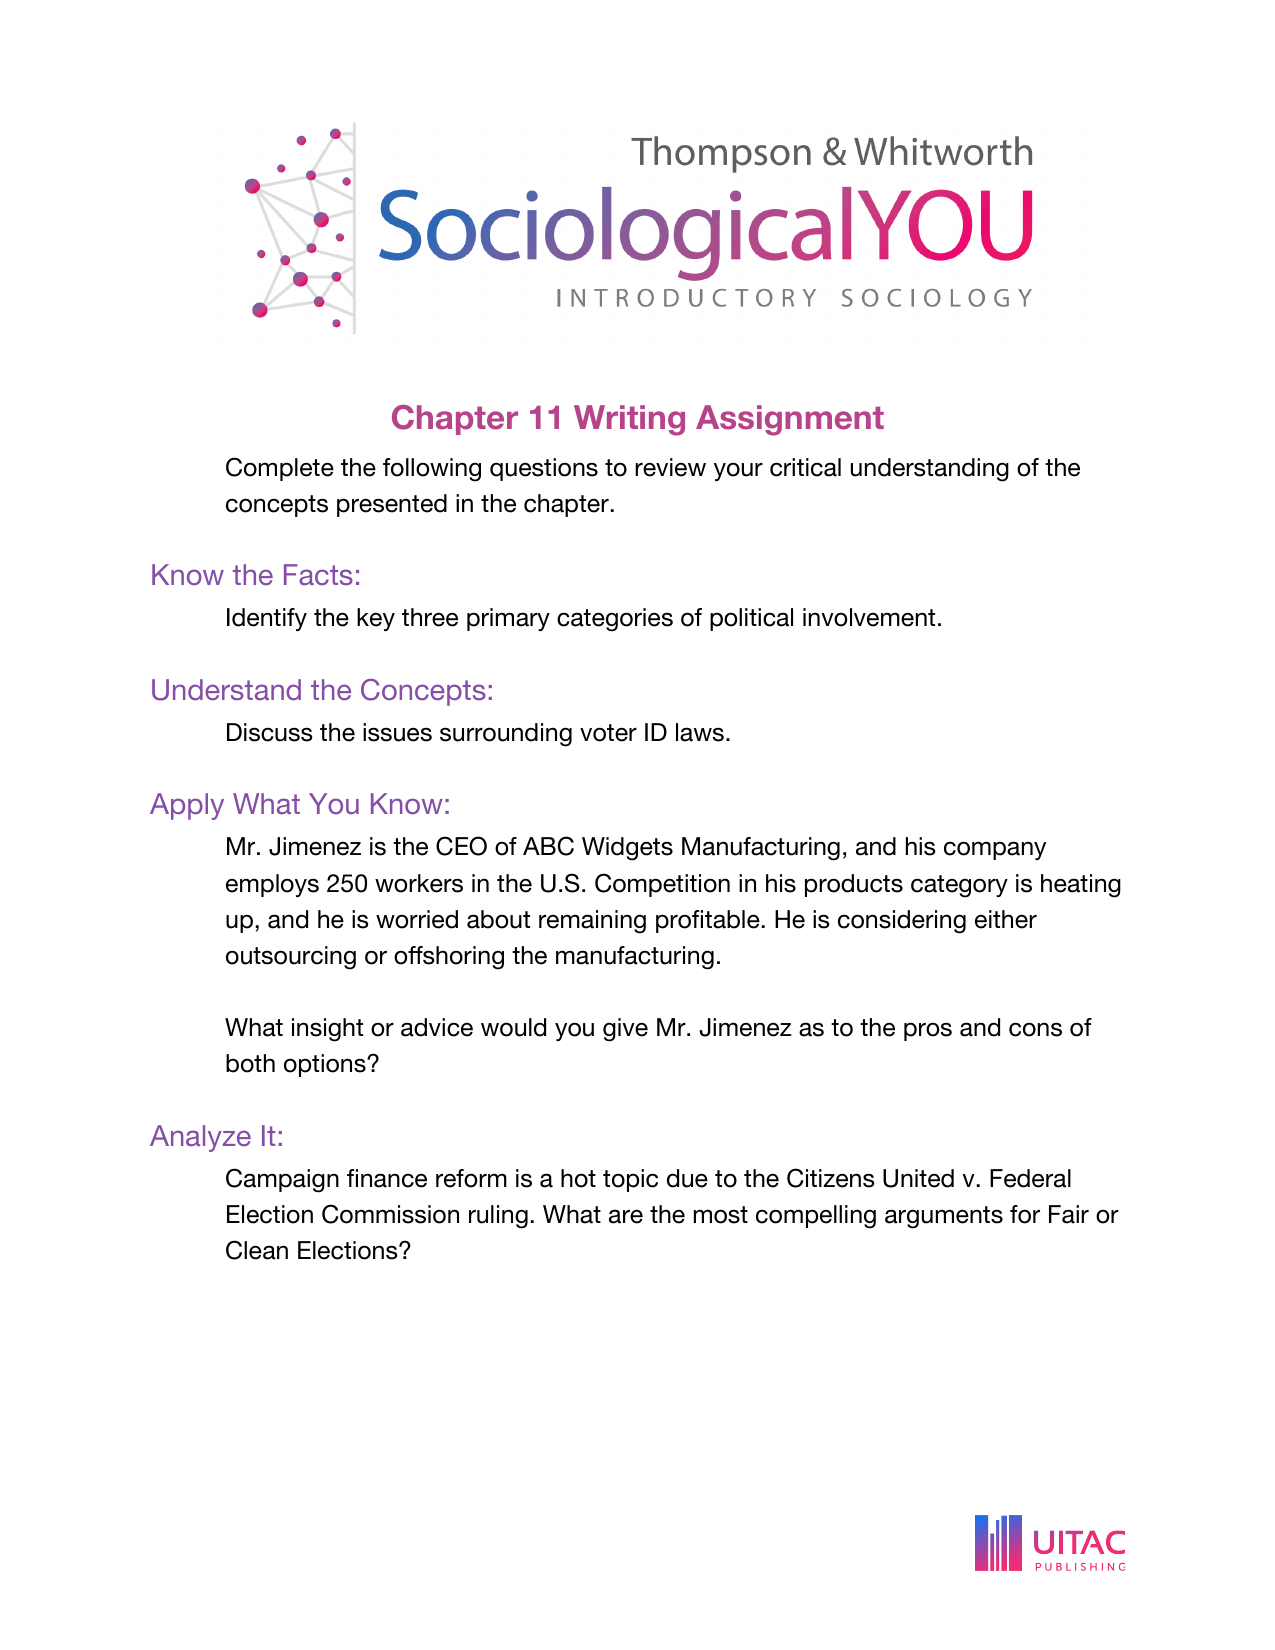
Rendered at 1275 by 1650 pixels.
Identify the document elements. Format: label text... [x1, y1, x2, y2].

subtitle Know the Facts: [150, 557, 1125, 594]
text Complete the following questions to review your critical understanding of the concepts presented in the chapter. [225, 452, 1125, 519]
text Discuss the issues surrounding voter ID laws. [225, 717, 1125, 748]
subtitle Understand the Concepts: [150, 672, 1125, 708]
picture [187, 112, 1088, 348]
subtitle Analyze It: [150, 1118, 1125, 1154]
picture [975, 1515, 1125, 1571]
text Campaign finance reform is a hot topic due to the Citizens United v. Federal Election Commission ruling. What are the most compelling arguments for Fair or Clean Elections? [225, 1163, 1125, 1267]
text What insight or advice would you give Mr. Jimenez as to the pros and cons of both options? [225, 1012, 1125, 1080]
text Identify the key three primary categories of political involvement. [225, 602, 1125, 634]
text Mr. Jimenez is the CEO of ABC Widgets Manufacturing, and his company employs 250 workers in the U.S. Competition in his products category is heating up, and he is worried about remaining profitable. He is considering either outsourcing or offshoring the manufacturing. [225, 831, 1125, 971]
subtitle Apply What You Know: [150, 786, 1125, 823]
subtitle Chapter 11 Writing Assignment [150, 397, 1125, 439]
